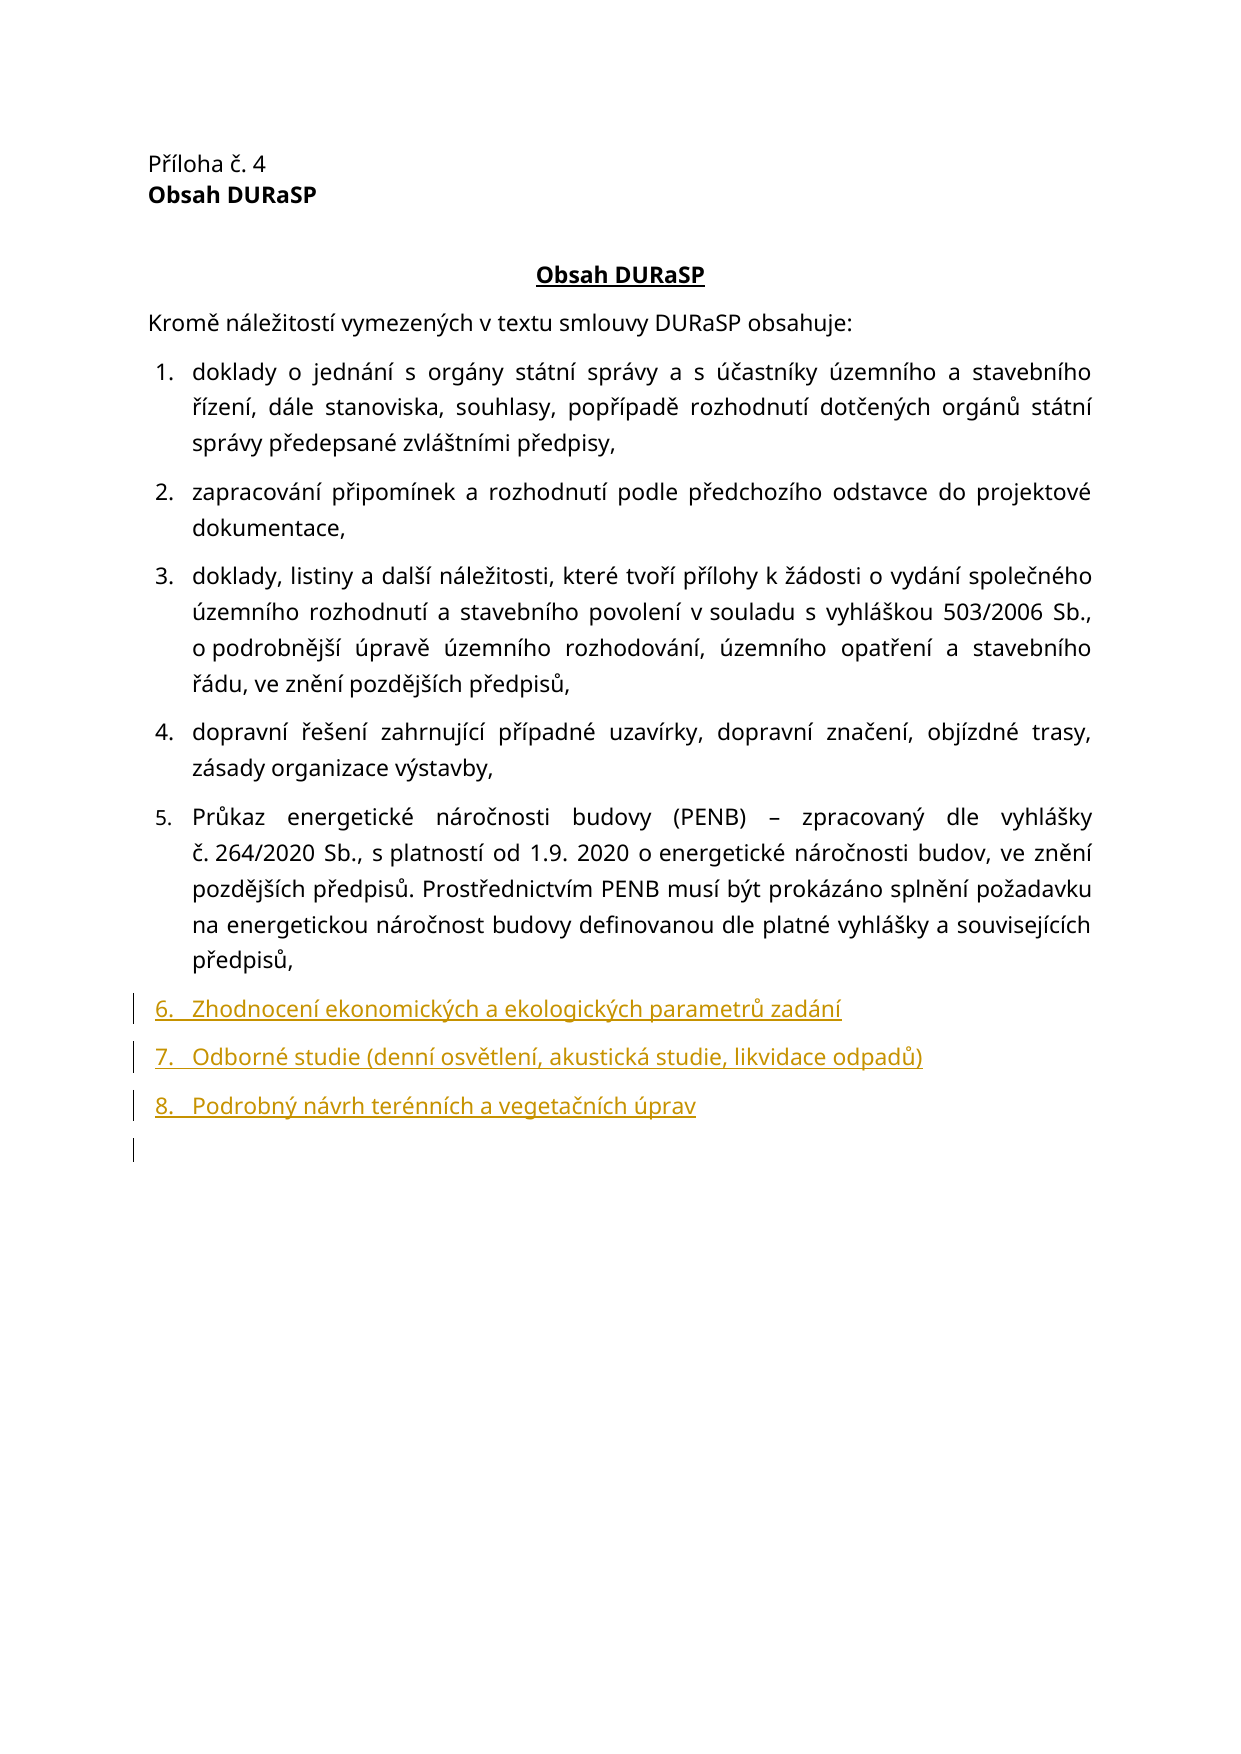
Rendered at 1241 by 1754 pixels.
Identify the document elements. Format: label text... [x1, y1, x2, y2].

list zapracování připomínek a rozhodnutí podle předchozího odstavce do projektové dokumentace, [155, 476, 1093, 543]
text Obsah DURaSP [148, 258, 1093, 290]
list doklady o jednání s orgány státní správy a s účastníky územního a stavebního řízení, dále stanoviska, souhlasy, popřípadě rozhodnutí dotčených orgánů státní správy předepsané zvláštními předpisy, [155, 355, 1093, 458]
list Průkaz energetické náročnosti budovy (PENB) – zpracovaný dle vyhlášky č. 264/2020 Sb., s platností od 1.9. 2020 o energetické náročnosti budov, ve znění pozdějších předpisů. Prostřednictvím PENB musí být prokázáno splnění požadavku na energetickou náročnost budovy definovanou dle platné vyhlášky a souvisejících předpisů, [155, 801, 1093, 976]
list doklady, listiny a další náležitosti, které tvoří přílohy k žádosti o vydání společného územního rozhodnutí a stavebního povolení v souladu s vyhláškou 503/2006 Sb., o podrobnější úpravě územního rozhodování, územního opatření a stavebního řádu, ve znění pozdějších předpisů, [155, 560, 1093, 699]
list dopravní řešení zahrnující případné uzavírky, dopravní značení, objízdné trasy, zásady organizace výstavby, [155, 716, 1093, 783]
text Kromě náležitostí vymezených v textu smlouvy DURaSP obsahuje: [148, 307, 1093, 338]
text Příloha č. 4 Obsah DURaSP [148, 148, 1093, 210]
